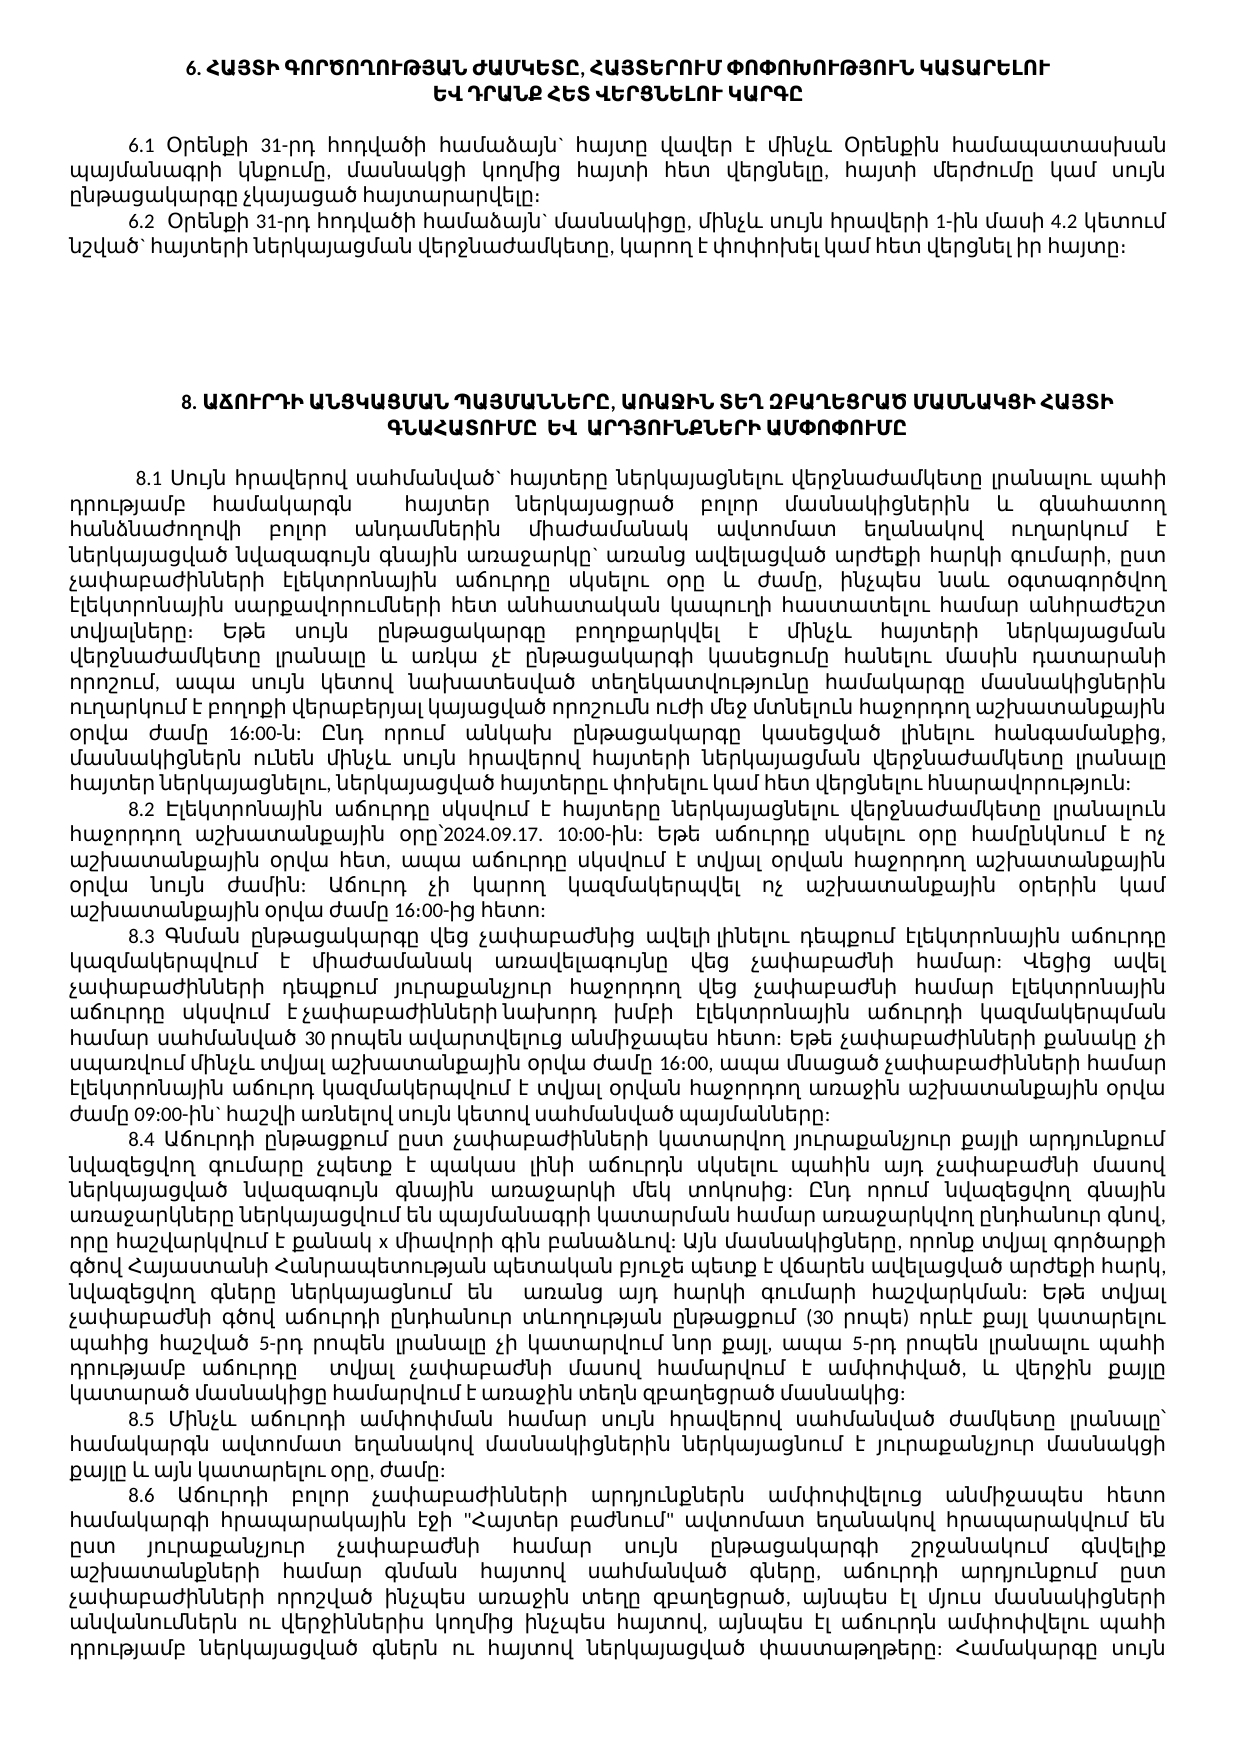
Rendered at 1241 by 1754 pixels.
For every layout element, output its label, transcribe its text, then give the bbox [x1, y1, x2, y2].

text 8.3 Գնման ընթացակարգը վեց չափաբաժնից ավելի լինելու դեպքում էլեկտրոնային աճուրդը կազմակերպվում է միաժամանակ առավելագույնը վեց չափաբաժնի համար: Վեցից ավել չափաբաժինների դեպքում յուրաքանչյուր հաջորդող վեց չափաբաժնի համար էլեկտրոնային աճուրդը սկսվում է չափաբաժինների նախորդ խմբի էլեկտրոնային աճուրդի կազմակերպման համար սահմանված 30 րոպեն ավարտվելուց անմիջապես հետո: Եթե չափաբաժինների քանակը չի սպառվում մինչև տվյալ աշխատանքային օրվա ժամը 16։00, ապա մնացած չափաբաժինների համար էլեկտրոնային աճուրդ կազմակերպվում է տվյալ օրվան հաջորդող առաջին աշխատանքային օրվա ժամը 09:00-ին` հաշվի առնելով սույն կետով սահմանված պայմանները: [69, 923, 1167, 1126]
text 6. ՀԱՅՏԻ ԳՈՐԾՈՂՈՒԹՅԱՆ ԺԱՄԿԵՏԸ, ՀԱՅՏԵՐՈՒՄ ՓՈՓՈԽՈՒԹՅՈՒՆ ԿԱՏԱՐԵԼՈՒ [69, 56, 1167, 81]
text 8.2 Էլեկտրոնային աճուրդը սկսվում է հայտերը ներկայացնելու վերջնաժամկետը լրանալուն հաջորդող աշխատանքային օրը՝2024.09.17. 10:00 -ին: Եթե աճուրդը սկսելու օրը համընկնում է ոչ աշխատանքային օրվա հետ, ապա աճուրդը սկսվում է տվյալ օրվան հաջորդող աշխատանքային օրվա նույն ժամին: Աճուրդ չի կարող կազմակերպվել ոչ աշխատանքային օրերին կամ աշխատանքային օրվա ժամը 16։00-ից հետո: [69, 796, 1167, 923]
text 6.2 Օրենքի 31-րդ հոդվածի համաձայն` մասնակիցը, մինչև սույն հրավերի 1-ին մասի 4.2 կետում նշված` հայտերի ներկայացման վերջնաժամկետը, կարող է փոփոխել կամ հետ վերցնել իր հայտը։ [69, 208, 1167, 259]
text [69, 1482, 1167, 1660]
text ԵՎ ԴՐԱՆՔ ՀԵՏ ՎԵՐՑՆԵԼՈՒ ԿԱՐԳԸ [69, 81, 1167, 106]
text 8.1 Սույն հրավերով սահմանված` հայտերը ներկայացնելու վերջնաժամկետը լրանալու պահի դրությամբ համակարգն հայտեր ներկայացրած բոլոր մասնակիցներին և գնահատող հանձնաժողովի բոլոր անդամներին միաժամանակ ավտոմատ եղանակով ուղարկում է ներկայացված նվազագույն գնային առաջարկը` առանց ավելացված արժեքի հարկի գումարի, ըստ չափաբաժինների էլեկտրոնային աճուրդը սկսելու օրը և ժամը, ինչպես նաև օգտագործվող էլեկտրոնային սարքավորումների հետ անհատական կապուղի հաստատելու համար անհրաժեշտ տվյալները։ Եթե սույն ընթացակարգը բողոքարկվել է մինչև հայտերի ներկայացման վերջնաժամկետը լրանալը և առկա չէ ընթացակարգի կասեցումը հանելու մասին դատարանի որոշում, ապա սույն կետով նախատեսված տեղեկատվությունը համակարգը մասնակիցներին ուղարկում է բողոքի վերաբերյալ կայացված որոշումն ուժի մեջ մտնելուն հաջորդող աշխատանքային օրվա ժամը 16:00-ն: Ընդ որում անկախ ընթացակարգը կասեցված լինելու հանգամանքից, մասնակիցներն ունեն մինչև սույն հրավերով հայտերի ներկայացման վերջնաժամկետը լրանալը հայտեր ներկայացնելու, ներկայացված հայտերըւ փոխելու կամ հետ վերցնելու հնարավորություն: [69, 466, 1167, 796]
text 6.1 Օրենքի 31-րդ հոդվածի համաձայն` հայտը վավեր է մինչև Օրենքին համապատասխան պայմանագրի կնքումը, մասնակցի կողմից հայտի հետ վերցնելը, հայտի մերժումը կամ սույն ընթացակարգը չկայացած հայտարարվելը։ [69, 132, 1167, 208]
text ԳՆԱՀԱՏՈՒՄԸ ԵՎ ԱՐԴՅՈՒՆՔՆԵՐԻ ԱՄՓՈՓՈՒՄԸ [69, 415, 1167, 440]
text 8.5 Մինչև աճուրդի ամփոփման համար սույն հրավերով սահմանված ժամկետը լրանալը՝ համակարգն ավտոմատ եղանակով մասնակիցներին ներկայացնում է յուրաքանչյուր մասնակցի քայլը և այն կատարելու օրը, ժամը: [69, 1406, 1167, 1482]
text 8.4 Աճուրդի ընթացքում ըստ չափաբաժինների կատարվող յուրաքանչյուր քայլի արդյունքում նվազեցվող գումարը չպետք է պակաս լինի աճուրդն սկսելու պահին այդ չափաբաժնի մասով ներկայացված նվազագույն գնային առաջարկի մեկ տոկոսից: Ընդ որում նվազեցվող գնային առաջարկները ներկայացվում են պայմանագրի կատարման համար առաջարկվող ընդհանուր գնով, որը հաշվարկվում է քանակ x միավորի գին բանաձևով: Այն մասնակիցները, որոնք տվյալ գործարքի գծով Հայաստանի Հանրապետության պետական բյուջե պետք է վճարեն ավելացված արժեքի հարկ, նվազեցվող գները ներկայացնում են առանց այդ հարկի գումարի հաշվարկման: Եթե տվյալ չափաբաժնի գծով աճուրդի ընդհանուր տևողության ընթացքում (30 րոպե) որևէ քայլ կատարելու պահից հաշված 5-րդ րոպեն լրանալը չի կատարվում նոր քայլ, ապա 5-րդ րոպեն լրանալու պահի դրությամբ աճուրդը տվյալ չափաբաժնի մասով համարվում է ամփոփված, և վերջին քայլը կատարած մասնակիցը համարվում է առաջին տեղն զբաղեցրած մասնակից: [69, 1126, 1167, 1406]
text 8. ԱՃՈՒՐԴԻ ԱՆՑԿԱՑՄԱՆ ՊԱՅՄԱՆՆԵՐԸ, ԱՌԱՋԻՆ ՏԵՂ ԶԲԱՂԵՑՐԱԾ ՄԱՍՆԱԿՑԻ ՀԱՅՏԻ [69, 389, 1167, 415]
